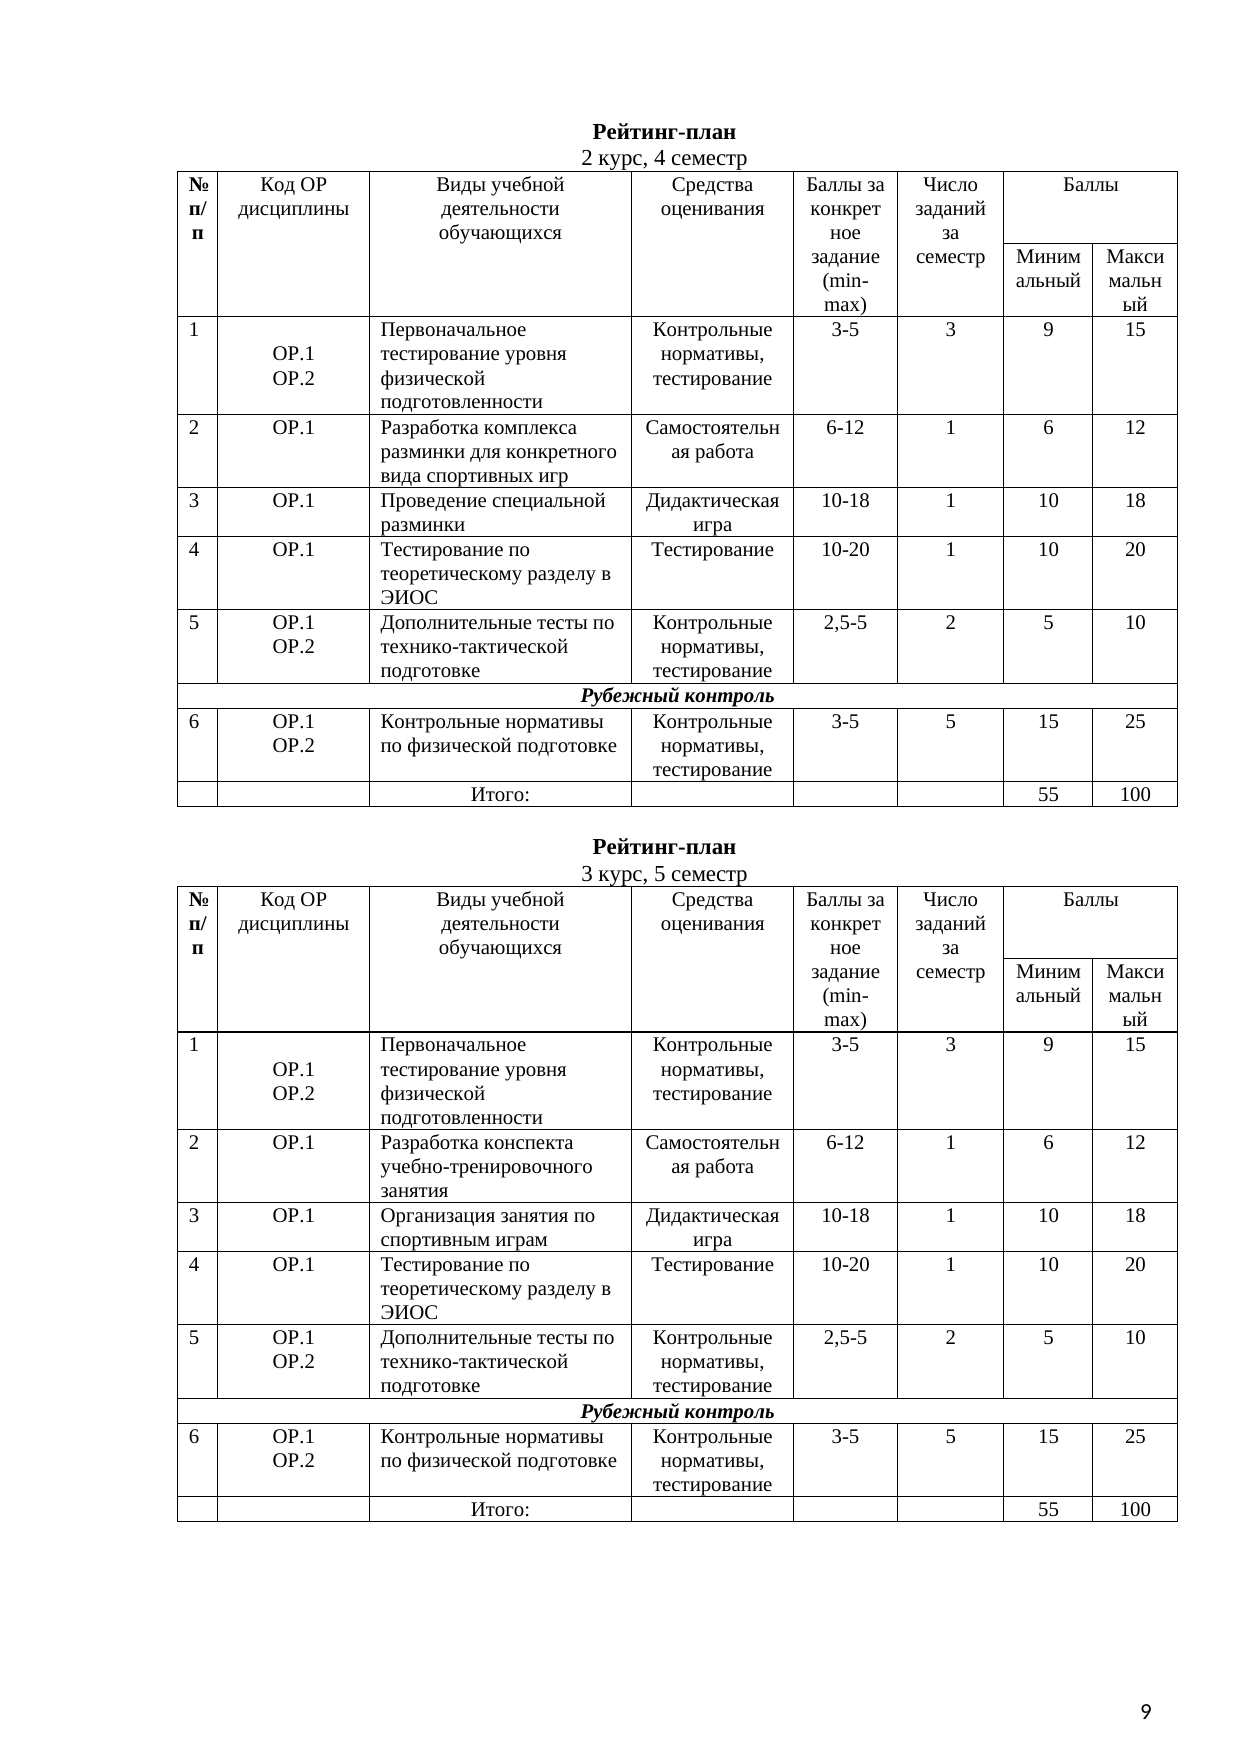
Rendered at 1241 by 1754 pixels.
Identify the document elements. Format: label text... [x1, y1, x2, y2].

table_cell Разработка комплекса разминки для конкретного вида спортивных игр [370, 415, 631, 487]
table_cell [218, 782, 369, 806]
table_cell 10-18 [794, 488, 897, 536]
table_cell [218, 1497, 369, 1521]
table_cell ОР.1 ОР.2 [218, 1325, 369, 1397]
table_cell [898, 782, 1003, 806]
table_header Число заданий за семестр [898, 172, 1003, 316]
table_cell 20 [1093, 1252, 1177, 1324]
table_cell [178, 782, 217, 806]
table_cell 3-5 [794, 1424, 897, 1496]
table_cell 3-5 [794, 709, 897, 781]
table_cell 20 [1093, 537, 1177, 609]
table_header Баллы за конкретное задание (min-max) [794, 172, 897, 316]
table_cell 10 [1093, 610, 1177, 682]
table_header Виды учебной деятельности обучающихся [370, 887, 631, 1031]
table_cell 5 [1004, 610, 1092, 682]
table_cell ОР.1 [218, 1252, 369, 1324]
table_header Средства оценивания [632, 887, 793, 1031]
table_cell Рубежный контроль [178, 684, 1177, 707]
table_cell 1 [898, 1130, 1003, 1202]
table_cell Контрольные нормативы, тестирование [632, 610, 793, 682]
table_cell 3 [898, 1033, 1003, 1129]
table_cell 10-20 [794, 537, 897, 609]
table_cell 55 [1004, 782, 1092, 806]
table_cell 9 [1004, 1033, 1092, 1129]
table_cell 15 [1093, 317, 1177, 413]
table_cell [794, 782, 897, 806]
table_cell 10 [1004, 1203, 1092, 1251]
table_cell 18 [1093, 1203, 1177, 1251]
table_cell 2,5-5 [794, 1325, 897, 1397]
text 2 курс, 4 семестр [177, 144, 1152, 171]
table_cell ОР.1 [218, 488, 369, 536]
table_cell 1 [178, 1033, 217, 1129]
table_cell Разработка конспекта учебно-тренировочного занятия [370, 1130, 631, 1202]
table_cell 5 [178, 610, 217, 682]
table_cell 10 [1004, 537, 1092, 609]
table_cell 3 [178, 488, 217, 536]
table_cell 2 [178, 415, 217, 487]
table_cell ОР.1 ОР.2 [218, 317, 369, 413]
table_cell 1 [898, 488, 1003, 536]
table_cell Первоначальное тестирование уровня физической подготовленности [370, 317, 631, 413]
table_cell 2 [898, 610, 1003, 682]
table_cell [898, 1497, 1003, 1521]
text Рейтинг-план [177, 833, 1152, 859]
table_cell 10-20 [794, 1252, 897, 1324]
table_cell Тестирование [632, 1252, 793, 1324]
table_cell Дидактическая игра [632, 1203, 793, 1251]
table_cell 6 [178, 709, 217, 781]
table_cell 1 [898, 415, 1003, 487]
table_cell Дополнительные тесты по технико-тактической подготовке [370, 1325, 631, 1397]
table_header Баллы [1004, 172, 1177, 243]
table_header Баллы [1004, 887, 1177, 958]
table_cell 15 [1004, 709, 1092, 781]
table_cell 10 [1004, 488, 1092, 536]
table_header № п/п [178, 887, 217, 1031]
table_header Виды учебной деятельности обучающихся [370, 172, 631, 316]
table_cell 6-12 [794, 1130, 897, 1202]
table_cell Минимальный [1004, 244, 1092, 316]
table_cell ОР.1 [218, 537, 369, 609]
table_cell 100 [1093, 782, 1177, 806]
table_cell 18 [1093, 488, 1177, 536]
table_cell ОР.1 ОР.2 [218, 709, 369, 781]
table_cell 6 [1004, 415, 1092, 487]
table_cell 100 [1093, 1497, 1177, 1521]
table_cell Тестирование [632, 537, 793, 609]
table_header Число заданий за семестр [898, 887, 1003, 1031]
table_cell 1 [898, 1203, 1003, 1251]
table_cell 10 [1004, 1252, 1092, 1324]
table_cell 4 [178, 537, 217, 609]
table_cell 6 [1004, 1130, 1092, 1202]
table_cell 15 [1004, 1424, 1092, 1496]
table_cell Контрольные нормативы по физической подготовке [370, 1424, 631, 1496]
table_cell ОР.1 ОР.2 [218, 1424, 369, 1496]
table_cell 1 [898, 537, 1003, 609]
table_cell 25 [1093, 709, 1177, 781]
table_cell Контрольные нормативы, тестирование [632, 709, 793, 781]
table_cell Проведение специальной разминки [370, 488, 631, 536]
table_cell 1 [898, 1252, 1003, 1324]
table_cell Контрольные нормативы, тестирование [632, 1325, 793, 1397]
table_cell 3 [178, 1203, 217, 1251]
table_cell 4 [178, 1252, 217, 1324]
table_cell ОР.1 ОР.2 [218, 1033, 369, 1129]
table_cell Итого: [370, 1497, 631, 1521]
table_header Баллы за конкретное задание (min-max) [794, 887, 897, 1031]
table_cell 1 [178, 317, 217, 413]
table_cell Рубежный контроль [178, 1399, 1177, 1423]
table_cell 12 [1093, 415, 1177, 487]
table_cell 3-5 [794, 317, 897, 413]
table_cell Контрольные нормативы, тестирование [632, 1033, 793, 1129]
table_cell Контрольные нормативы по физической подготовке [370, 709, 631, 781]
table_cell Тестирование по теоретическому разделу в ЭИОС [370, 1252, 631, 1324]
table_cell 2 [898, 1325, 1003, 1397]
table_cell Первоначальное тестирование уровня физической подготовленности [370, 1033, 631, 1129]
table_cell 9 [1004, 317, 1092, 413]
table_cell Минимальный [1004, 959, 1092, 1031]
table_cell ОР.1 ОР.2 [218, 610, 369, 682]
table_cell 2 [178, 1130, 217, 1202]
table_cell 6 [178, 1424, 217, 1496]
table_cell 10 [1093, 1325, 1177, 1397]
table_header Код ОР дисциплины [218, 887, 369, 1031]
table_cell 5 [898, 1424, 1003, 1496]
table_cell ОР.1 [218, 1203, 369, 1251]
table_cell [632, 1497, 793, 1521]
table_cell Дидактическая игра [632, 488, 793, 536]
table_header Средства оценивания [632, 172, 793, 316]
text 3 курс, 5 семестр [177, 859, 1152, 886]
table_cell Самостоятельная работа [632, 1130, 793, 1202]
table_cell Контрольные нормативы, тестирование [632, 317, 793, 413]
table_cell Дополнительные тесты по технико-тактической подготовке [370, 610, 631, 682]
table_cell Максимальный [1093, 244, 1177, 316]
table_cell ОР.1 [218, 1130, 369, 1202]
table_cell 3-5 [794, 1033, 897, 1129]
text Рейтинг-план [177, 118, 1152, 144]
table_cell Итого: [370, 782, 631, 806]
table_cell Максимальный [1093, 959, 1177, 1031]
table_cell 5 [1004, 1325, 1092, 1397]
table_cell 6-12 [794, 415, 897, 487]
table_cell 10-18 [794, 1203, 897, 1251]
table_cell 5 [898, 709, 1003, 781]
table_cell 15 [1093, 1033, 1177, 1129]
table_cell ОР.1 [218, 415, 369, 487]
table_cell 25 [1093, 1424, 1177, 1496]
table_cell Самостоятельная работа [632, 415, 793, 487]
table_cell 3 [898, 317, 1003, 413]
table_cell Контрольные нормативы, тестирование [632, 1424, 793, 1496]
table_cell 5 [178, 1325, 217, 1397]
table_cell [794, 1497, 897, 1521]
table_header Код ОР дисциплины [218, 172, 369, 316]
table_cell 2,5-5 [794, 610, 897, 682]
table_cell Тестирование по теоретическому разделу в ЭИОС [370, 537, 631, 609]
table_cell 12 [1093, 1130, 1177, 1202]
table_cell 55 [1004, 1497, 1092, 1521]
table_cell [632, 782, 793, 806]
table_cell Организация занятия по спортивным играм [370, 1203, 631, 1251]
table_cell [178, 1497, 217, 1521]
table_header № п/п [178, 172, 217, 316]
